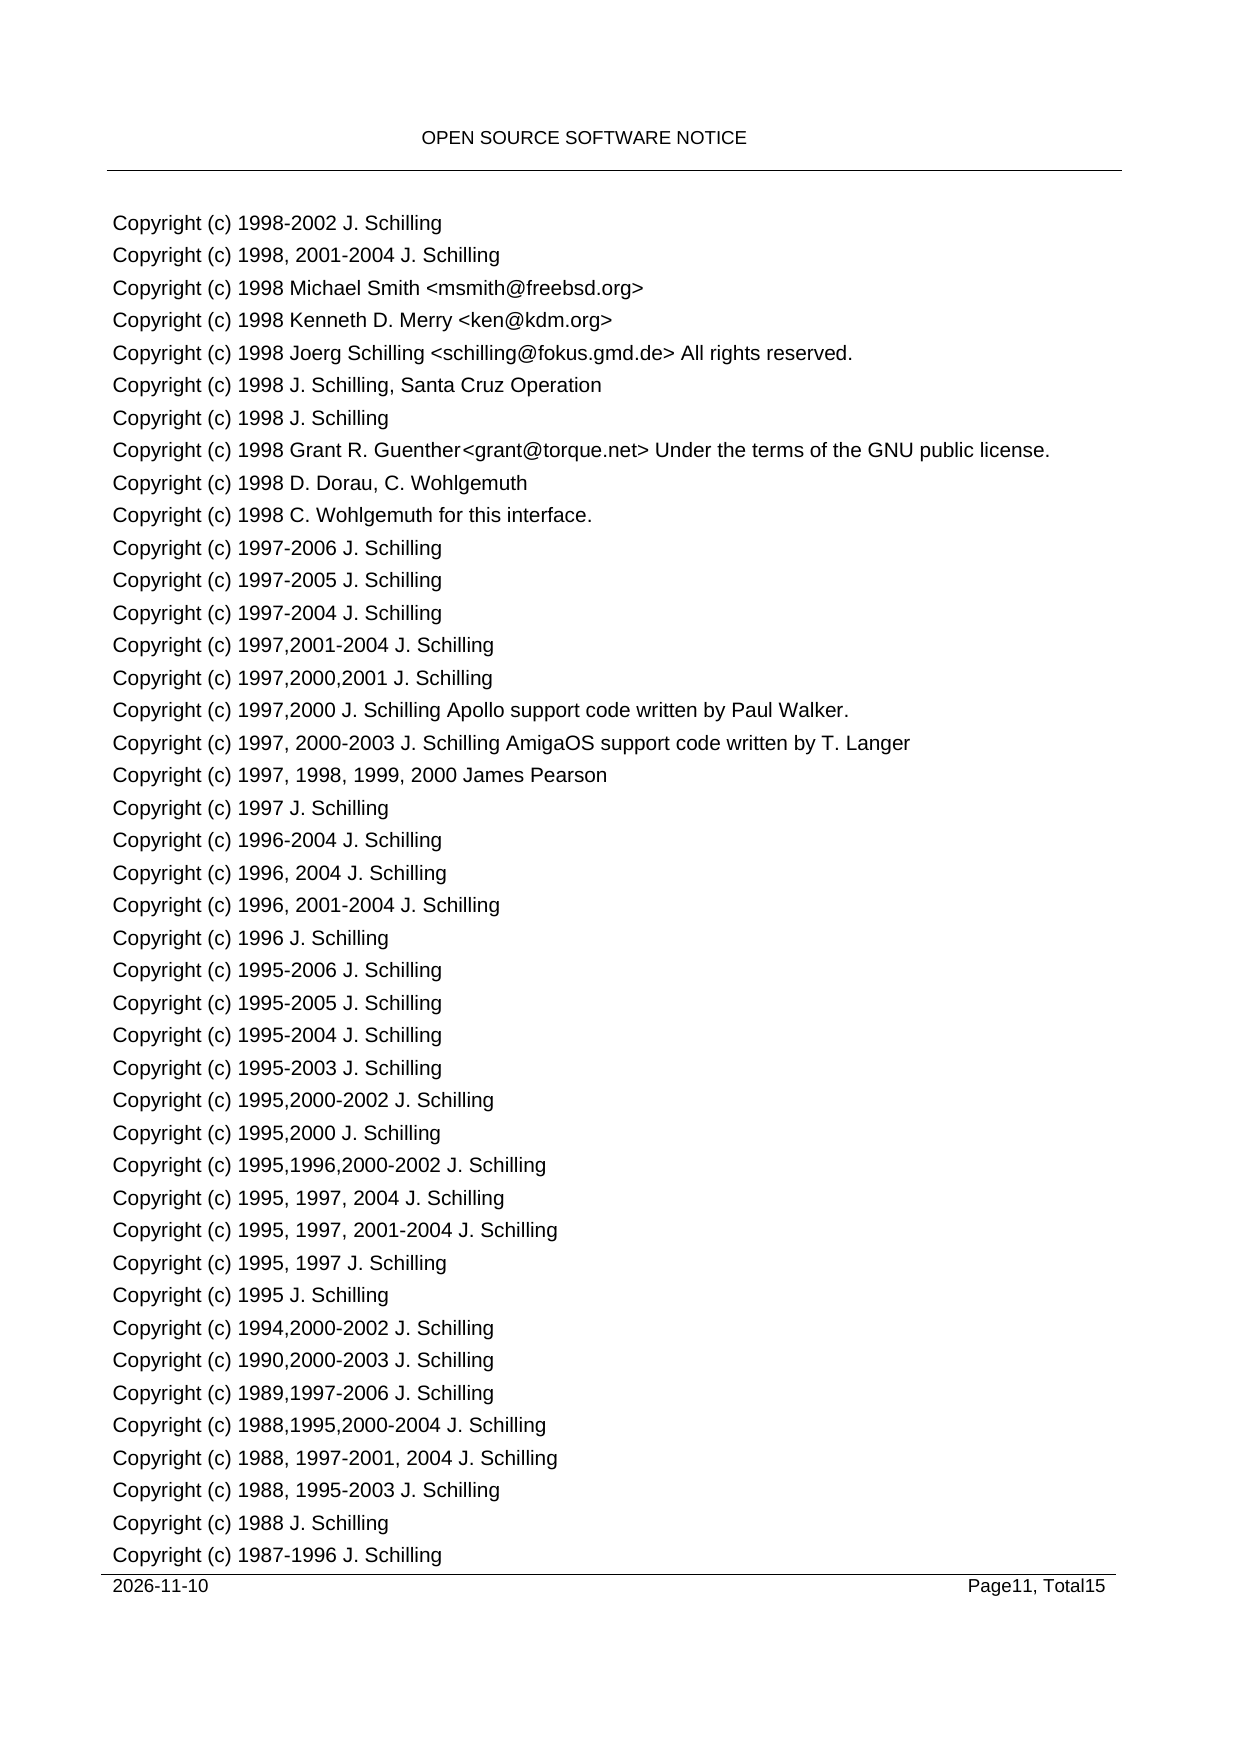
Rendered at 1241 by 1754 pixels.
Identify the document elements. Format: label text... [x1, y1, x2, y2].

text Copyright (c) 1998, 2001-2004 J. Schilling [112, 239, 1128, 271]
text Copyright (c) 1997,2001-2004 J. Schilling [112, 629, 1128, 661]
text Copyright (c) 1998 Joerg Schilling <schilling@fokus.gmd.de> All rights reserved. [112, 336, 1128, 369]
text Copyright (c) 1989,1997-2006 J. Schilling [112, 1376, 1128, 1409]
text Copyright (c) 1987-1996 J. Schilling [112, 1539, 1128, 1571]
text Copyright (c) 1998 Kenneth D. Merry <ken@kdm.org> [112, 304, 1128, 336]
text Copyright (c) 1995-2004 J. Schilling [112, 1019, 1128, 1051]
text Copyright (c) 1996-2004 J. Schilling [112, 824, 1128, 856]
text Copyright (c) 1997, 2000-2003 J. Schilling AmigaOS support code written by T. Langer [112, 726, 1128, 759]
text Copyright (c) 1998 J. Schilling [112, 401, 1128, 434]
text Copyright (c) 1995, 1997, 2001-2004 J. Schilling [112, 1214, 1128, 1246]
text Copyright (c) 1998 C. Wohlgemuth for this interface. [112, 499, 1128, 531]
text Copyright (c) 1997,2000,2001 J. Schilling [112, 661, 1128, 694]
text Copyright (c) 1997-2005 J. Schilling [112, 564, 1128, 596]
text Copyright (c) 1988 J. Schilling [112, 1506, 1128, 1539]
text Copyright (c) 1995-2006 J. Schilling [112, 954, 1128, 986]
text Copyright (c) 1997,2000 J. Schilling Apollo support code written by Paul Walker. [112, 694, 1128, 726]
text Copyright (c) 1996 J. Schilling [112, 921, 1128, 954]
text Copyright (c) 1988,1995,2000-2004 J. Schilling [112, 1409, 1128, 1441]
text Copyright (c) 1996, 2001-2004 J. Schilling [112, 889, 1128, 921]
text Copyright (c) 1996, 2004 J. Schilling [112, 856, 1128, 889]
text Copyright (c) 1995,2000-2002 J. Schilling [112, 1084, 1128, 1116]
text Copyright (c) 1995, 1997 J. Schilling [112, 1246, 1128, 1279]
text Copyright (c) 1997 J. Schilling [112, 791, 1128, 824]
text Copyright (c) 1990,2000-2003 J. Schilling [112, 1344, 1128, 1376]
text Copyright (c) 1997-2006 J. Schilling [112, 531, 1128, 564]
text Copyright (c) 1988, 1997-2001, 2004 J. Schilling [112, 1441, 1128, 1474]
text Copyright (c) 1995 J. Schilling [112, 1279, 1128, 1311]
text Copyright (c) 1998 D. Dorau, C. Wohlgemuth [112, 466, 1128, 499]
text Copyright (c) 1988, 1995-2003 J. Schilling [112, 1474, 1128, 1506]
text Copyright (c) 1995,1996,2000-2002 J. Schilling [112, 1149, 1128, 1181]
text Copyright (c) 1995-2003 J. Schilling [112, 1051, 1128, 1084]
text Copyright (c) 1995, 1997, 2004 J. Schilling [112, 1181, 1128, 1214]
text Copyright (c) 1995-2005 J. Schilling [112, 986, 1128, 1019]
text Copyright (c) 1998 Michael Smith <msmith@freebsd.org> [112, 271, 1128, 304]
text Copyright (c) 1997, 1998, 1999, 2000 James Pearson [112, 759, 1128, 791]
text Copyright (c) 1997-2004 J. Schilling [112, 596, 1128, 629]
text Copyright (c) 1998-2002 J. Schilling [112, 206, 1128, 239]
text Copyright (c) 1998 Grant R. Guenther <grant@torque.net> Under the terms of the GNU public license. [112, 434, 1128, 466]
text Copyright (c) 1998 J. Schilling, Santa Cruz Operation [112, 369, 1128, 401]
text Copyright (c) 1994,2000-2002 J. Schilling [112, 1311, 1128, 1344]
text Copyright (c) 1995,2000 J. Schilling [112, 1116, 1128, 1149]
